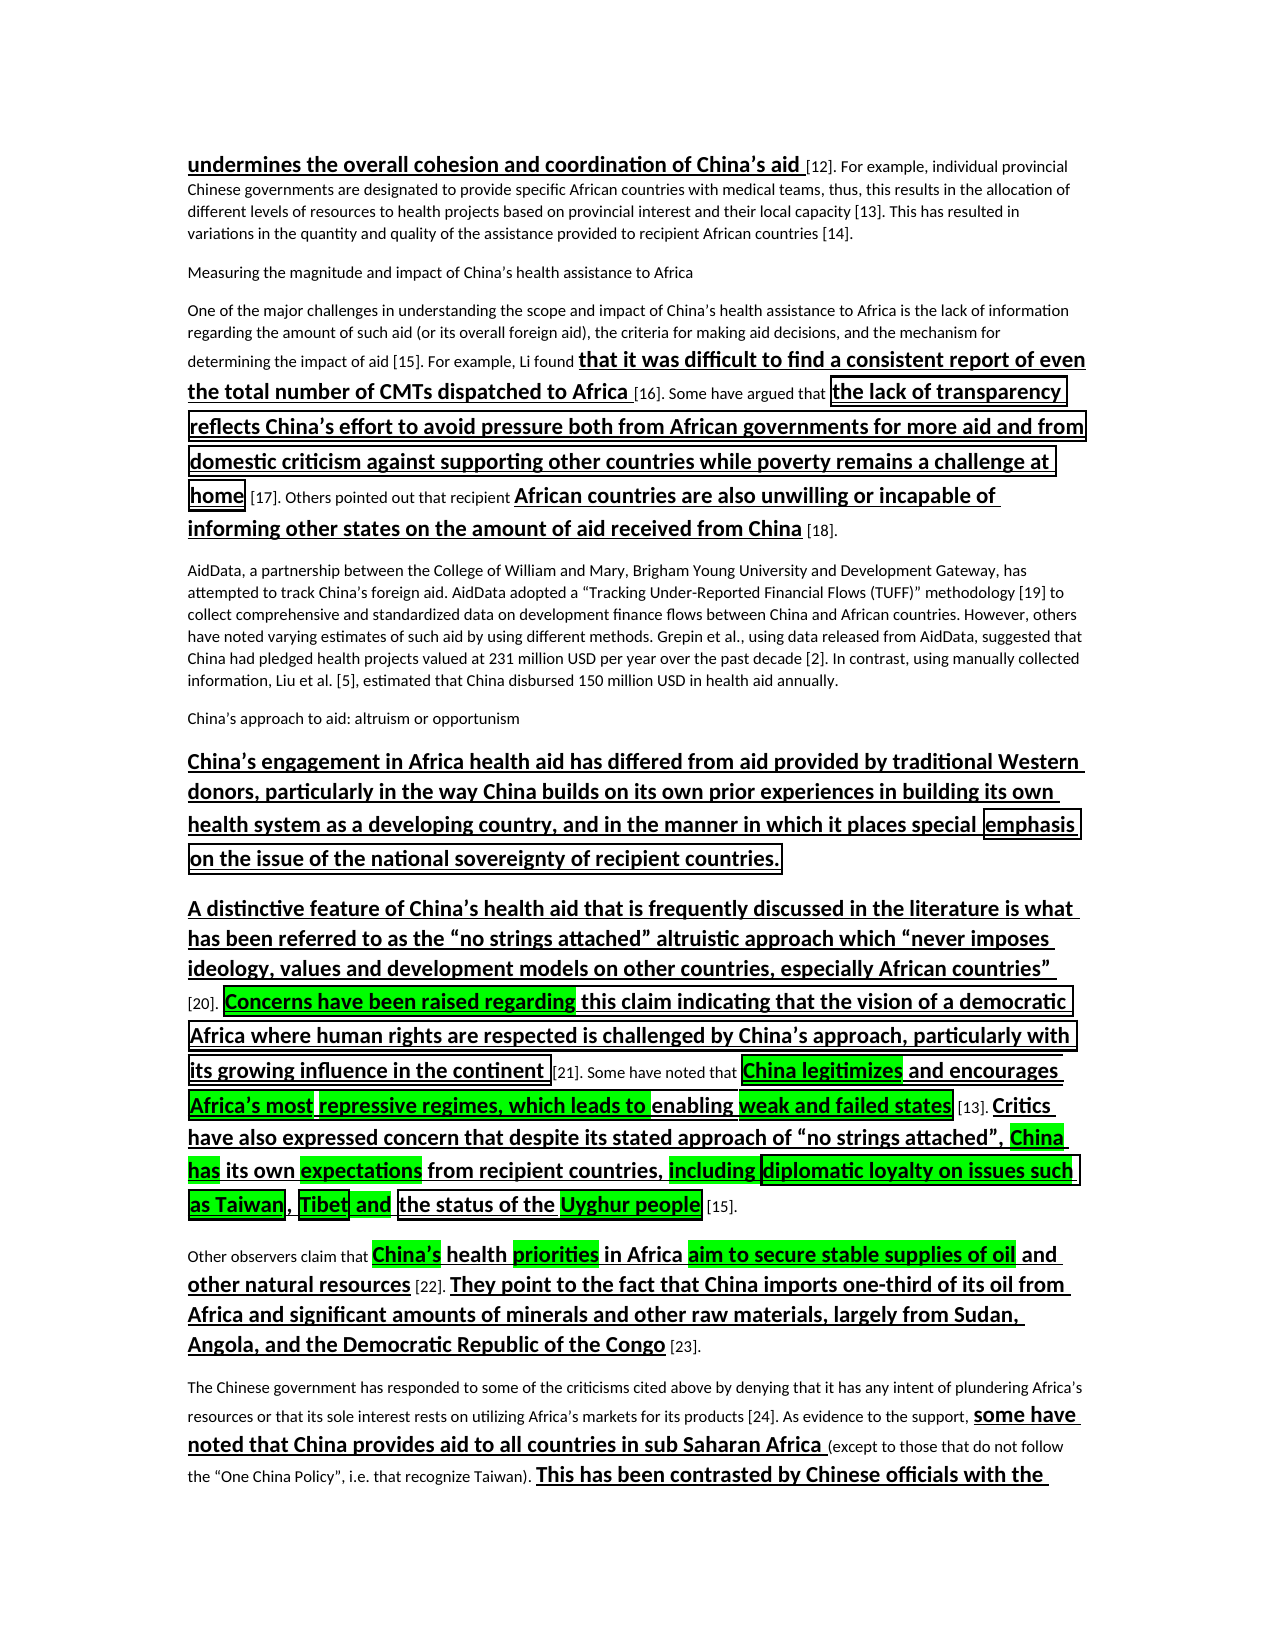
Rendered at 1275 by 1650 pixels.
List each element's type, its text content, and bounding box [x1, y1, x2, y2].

text A distinctive feature of China’s health aid that is frequently discussed in the literature is what has been referred to as the “no strings attached” altruistic approach which “never imposes ideology, values and development models on other countries, especially African countries” [20]. Concerns have been raised regarding this claim indicating that the vision of a democratic Africa where human rights are respected is challenged by China’s approach, particularly with its growing influence in the continent [21]. Some have noted that China legitimizes and encourages Africa’s most repressive regimes, which leads to enabling weak and failed states [13]. Critics have also expressed concern that despite its stated approach of “no strings attached”, China has its own expectations from recipient countries, including diplomatic loyalty on issues such as Taiwan, Tibet and the status of the Uyghur people [15]. [187, 894, 1087, 1221]
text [187, 150, 1087, 244]
text AidData, a partnership between the College of William and Mary, Brigham Young University and Development Gateway, has attempted to track China’s foreign aid. AidData adopted a “Tracking Under-Reported Financial Flows (TUFF)” methodology [19] to collect comprehensive and standardized data on development finance flows between China and African countries. However, others have noted varying estimates of such aid by using different methods. Grepin et al., using data released from AidData, suggested that China had pledged health projects valued at 231 million USD per year over the past decade [2]. In contrast, using manually collected information, Liu et al. [5], estimated that China disbursed 150 million USD in health aid annually. [187, 561, 1087, 690]
text Measuring the magnitude and impact of China’s health assistance to Africa [187, 262, 1087, 282]
text China’s approach to aid: altruism or opportunism [187, 708, 1087, 729]
text One of the major challenges in understanding the scope and impact of China’s health assistance to Africa is the lack of information regarding the amount of such aid (or its overall foreign aid), the criteria for making aid decisions, and the mechanism for determining the impact of aid [15]. For example, Li found that it was difficult to find a consistent report of even the total number of CMTs dispatched to Africa [16]. Some have argued that the lack of transparency reflects China’s effort to avoid pressure both from African governments for more aid and from domestic criticism against supporting other countries while poverty remains a challenge at home [17]. Others pointed out that recipient African countries are also unwilling or incapable of informing other states on the amount of aid received from China [18]. [187, 411, 1087, 542]
text One of the major challenges in understanding the scope and impact of China’s health assistance to Africa is the lack of information regarding the amount of such aid (or its overall foreign aid), the criteria for making aid decisions, and the mechanism for determining the impact of aid [15]. For example, Li found that it was difficult to find a consistent report of even the total number of CMTs dispatched to Africa [16]. Some have argued that the lack of transparency reflects China’s effort to avoid pressure both from African governments for more aid and from domestic criticism against supporting other countries while poverty remains a challenge at home [17]. Others pointed out that recipient African countries are also unwilling or incapable of informing other states on the amount of aid received from China [18]. [187, 300, 1087, 410]
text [187, 1377, 1087, 1488]
text China’s engagement in Africa health aid has differed from aid provided by traditional Western donors, particularly in the way China builds on its own prior experiences in building its own health system as a developing country, and in the manner in which it places special emphasis on the issue of the national sovereignty of recipient countries. [187, 747, 1087, 875]
text Other observers claim that China’s health priorities in Africa aim to secure stable supplies of oil and other natural resources [22]. They point to the fact that China imports one-third of its oil from Africa and significant amounts of minerals and other raw materials, largely from Sudan, Angola, and the Democratic Republic of the Congo [23]. [187, 1240, 1087, 1358]
